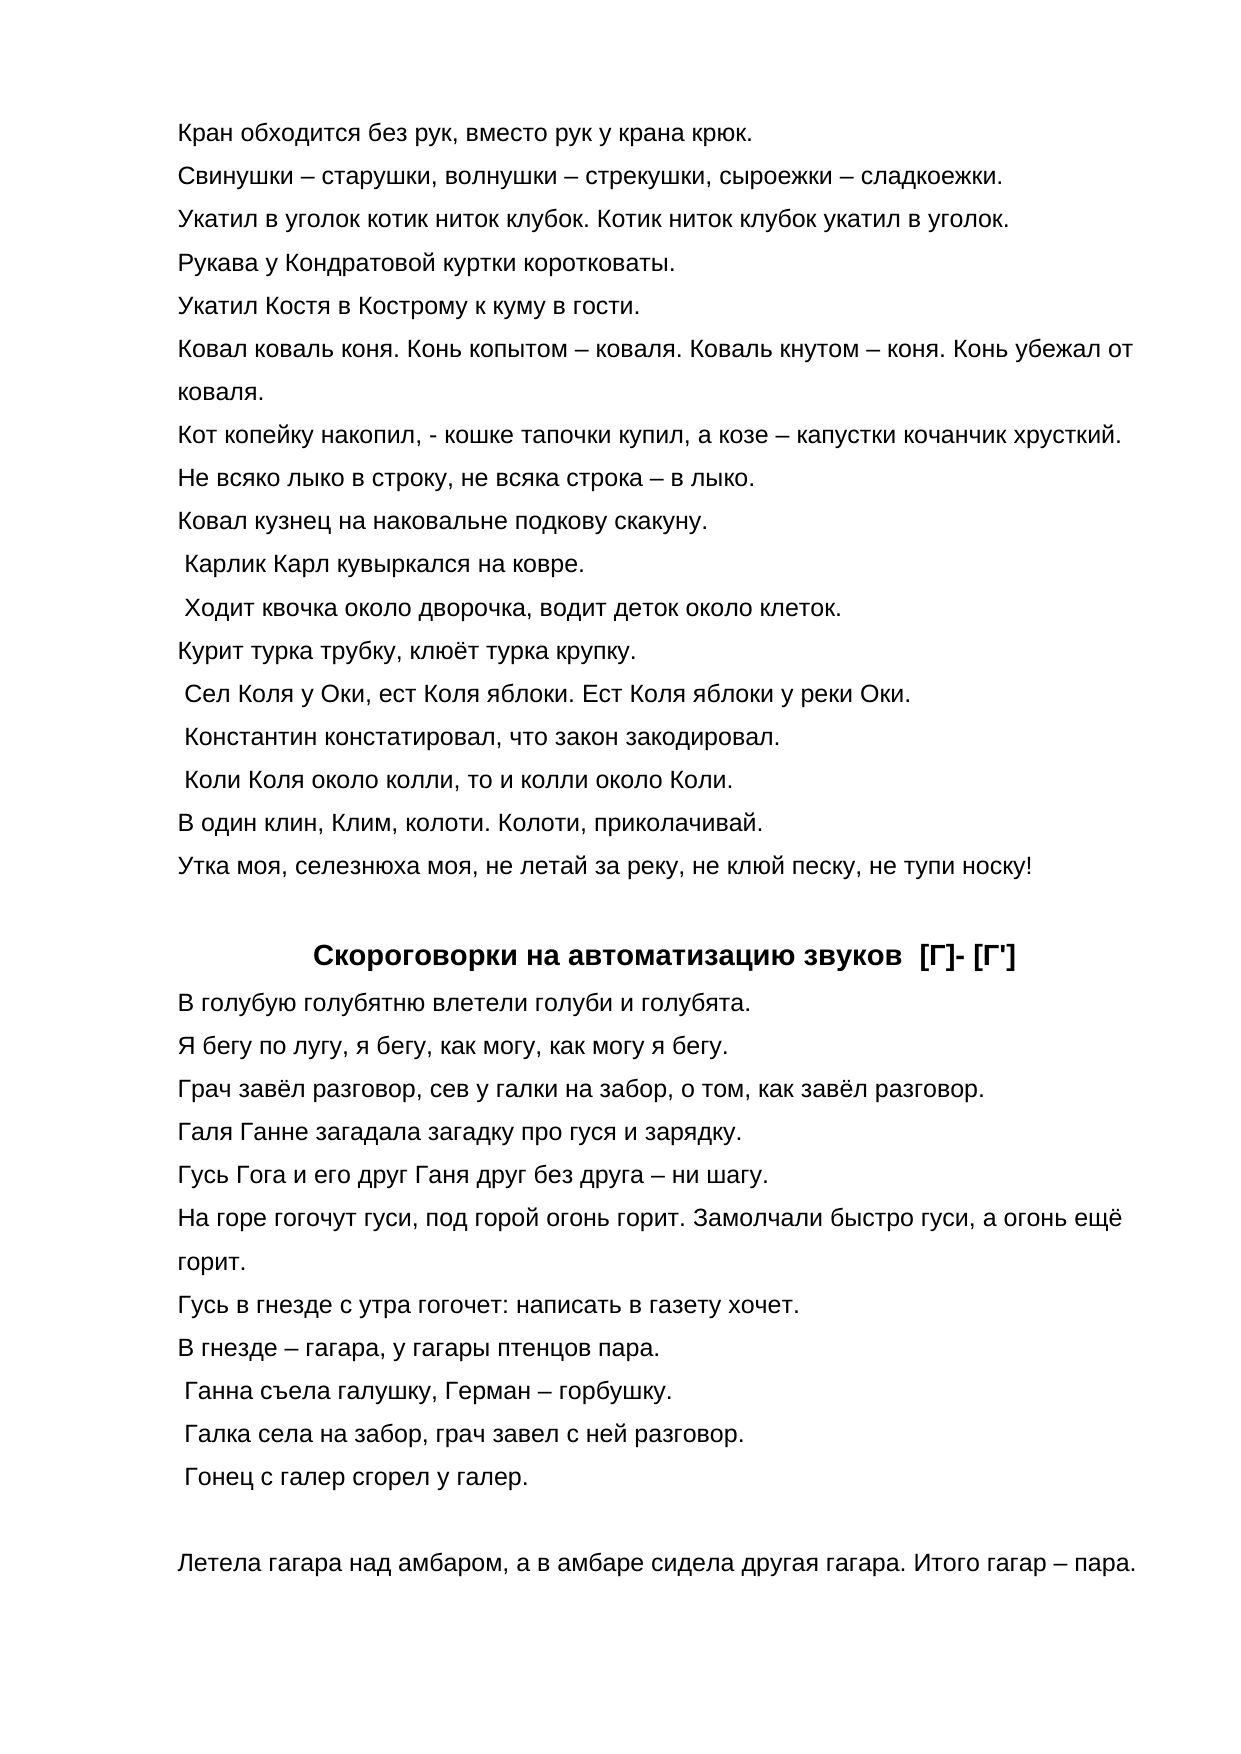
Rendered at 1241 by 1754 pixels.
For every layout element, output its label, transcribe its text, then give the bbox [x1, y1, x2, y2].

text Ганна съела галушку, Герман – горбушку. [177, 1376, 1152, 1405]
text Курит турка трубку, клюёт турка крупку. [177, 636, 1152, 664]
text Карлик Карл кувыркался на ковре. [177, 549, 1152, 578]
text В гнезде – гагара, у гагары птенцов пара. [177, 1333, 1152, 1362]
text Я бегу по лугу, я бегу, как могу, как могу я бегу. [177, 1031, 1152, 1060]
text Ходит квочка около дворочка, водит деток около клеток. [177, 592, 1152, 621]
text Константин констатировал, что закон закодировал. [177, 722, 1152, 751]
text В голубую голубятню влетели голуби и голубята. [177, 988, 1152, 1017]
text Кот копейку накопил, - кошке тапочки купил, а козе – капустки кочанчик хрусткий. [177, 420, 1152, 449]
text Гусь в гнезде с утра гогочет: написать в газету хочет. [177, 1290, 1152, 1318]
text Гусь Гога и его друг Ганя друг без друга – ни шагу. [177, 1160, 1152, 1189]
text Галка села на забор, грач завел с ней разговор. [177, 1419, 1152, 1448]
text Кран обходится без рук, вместо рук у крана крюк. [177, 118, 1152, 147]
text Сел Коля у Оки, ест Коля яблоки. Ест Коля яблоки у реки Оки. [177, 679, 1152, 707]
text В один клин, Клим, колоти. Колоти, приколачивай. [177, 808, 1152, 837]
text Ковал коваль коня. Конь копытом – коваля. Коваль кнутом – коня. Конь убежал от коваля. [177, 334, 1152, 406]
text Галя Ганне загадала загадку про гуся и зарядку. [177, 1117, 1152, 1146]
text Укатил в уголок котик ниток клубок. Котик ниток клубок укатил в уголок. [177, 204, 1152, 233]
text Укатил Костя в Кострому к куму в гости. [177, 291, 1152, 319]
text Утка моя, селезнюха моя, не летай за реку, не клюй песку, не тупи носку! [177, 851, 1152, 880]
text Свинушки – старушки, волнушки – стрекушки, сыроежки – сладкоежки. [177, 161, 1152, 190]
text Коли Коля около колли, то и колли около Коли. [177, 765, 1152, 794]
text Скороговорки на автоматизацию звуков [Г]- [Г'] [177, 937, 1152, 971]
text Не всяко лыко в строку, не всяка строка – в лыко. [177, 463, 1152, 492]
text Летела гагара над амбаром, а в амбаре сидела другая гагара. Итого гагар – пара. [177, 1505, 1152, 1577]
text На горе гогочут гуси, под горой огонь горит. Замолчали быстро гуси, а огонь ещё горит. [177, 1203, 1152, 1275]
text Гонец с галер сгорел у галер. [177, 1462, 1152, 1491]
text Ковал кузнец на наковальне подкову скакуну. [177, 506, 1152, 535]
text Грач завёл разговор, сев у галки на забор, о том, как завёл разговор. [177, 1074, 1152, 1103]
text Рукава у Кондратовой куртки коротковаты. [177, 247, 1152, 276]
